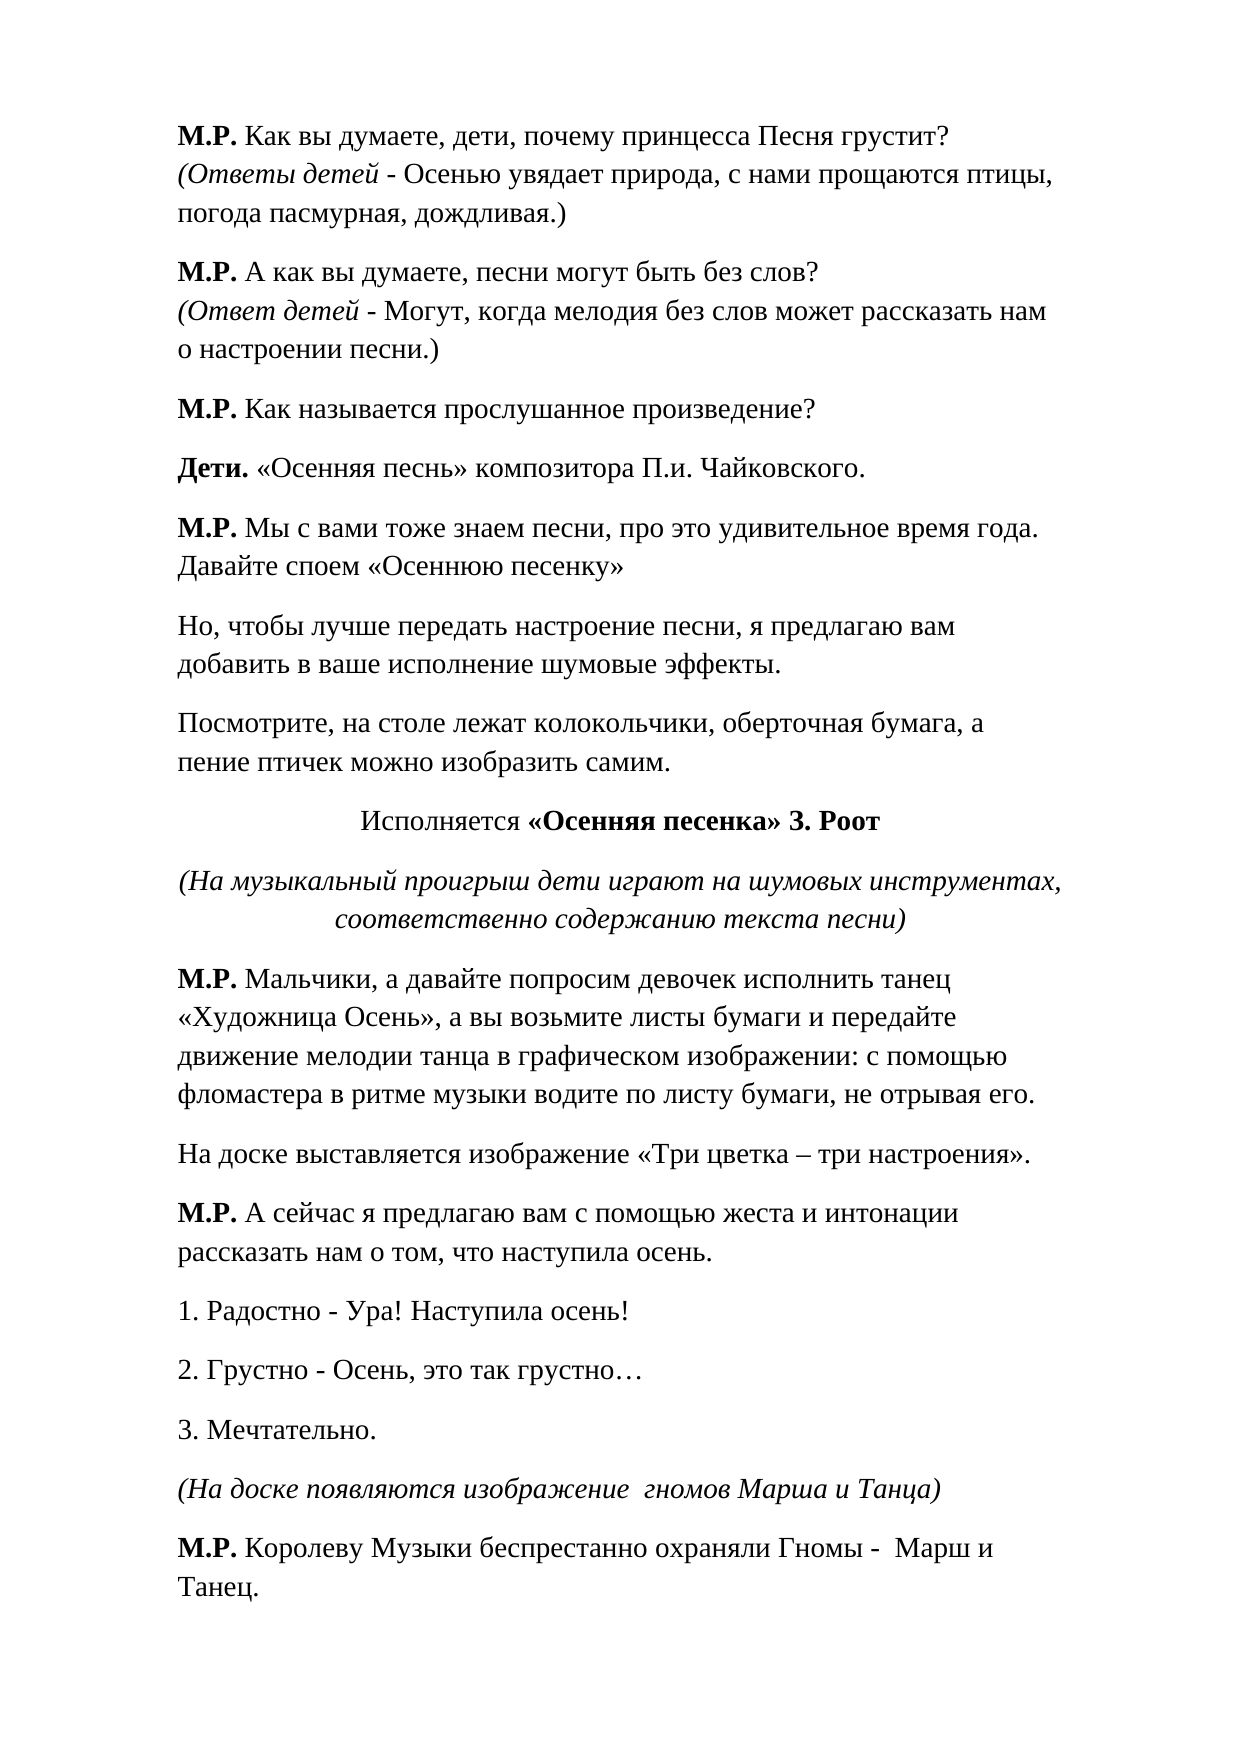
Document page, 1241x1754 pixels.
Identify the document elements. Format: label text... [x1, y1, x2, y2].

text М.Р. Мы с вами тоже знаем песни, про это удивительное время года. Давайте споем «Осеннюю песенку» [177, 510, 1063, 582]
text Но, чтобы лучше передать настроение песни, я предлагаю вам добавить в ваше исполнение шумовые эффекты. [177, 608, 1063, 680]
text 1. Радостно - Ура! Наступила осень! [177, 1293, 1063, 1327]
text На доске выставляется изображение «Три цветка – три настроения». [177, 1136, 1063, 1169]
text М.Р. Мальчики, а давайте попросим девочек исполнить танец «Художница Осень», а вы возьмите листы бумаги и передайте движение мелодии танца в графическом изображении: с помощью фломастера в ритме музыки водите по листу бумаги, не отрывая его. [177, 961, 1063, 1110]
text М.Р. А как вы думаете, песни могут быть без слов? (Ответ детей - Могут, когда мелодия без слов может рассказать нам о настроении песни.) [177, 254, 1063, 365]
text Посмотрите, на столе лежат колокольчики, оберточная бумага, а пение птичек можно изобразить самим. [177, 706, 1063, 778]
text М.Р. Королеву Музыки беспрестанно охраняли Гномы - Марш и Танец. [177, 1531, 1063, 1603]
text М.Р. Как вы думаете, дети, почему принцесса Песня грустит? (Ответы детей - Осенью увядает природа, с нами прощаются птицы, погода пасмурная, дождливая.) [177, 118, 1063, 229]
text М.Р. Как называется прослушанное произведение? [177, 391, 1063, 424]
text М.Р. А сейчас я предлагаю вам с помощью жеста и интонации рассказать нам о том, что наступила осень. [177, 1195, 1063, 1267]
text (На доске появляются изображение гномов Марша и Танца) [177, 1471, 1063, 1505]
text (На музыкальный проигрыш дети играют на шумовых инструментах, соответственно содержанию текста песни) [177, 863, 1063, 935]
text 3. Мечтательно. [177, 1412, 1063, 1445]
text 2. Грустно - Осень, это так грустно… [177, 1352, 1063, 1386]
text Исполняется «Осенняя песенка» З. Роот [177, 803, 1063, 837]
text Дети. «Осенняя песнь» композитора П.и. Чайковского. [177, 450, 1063, 484]
